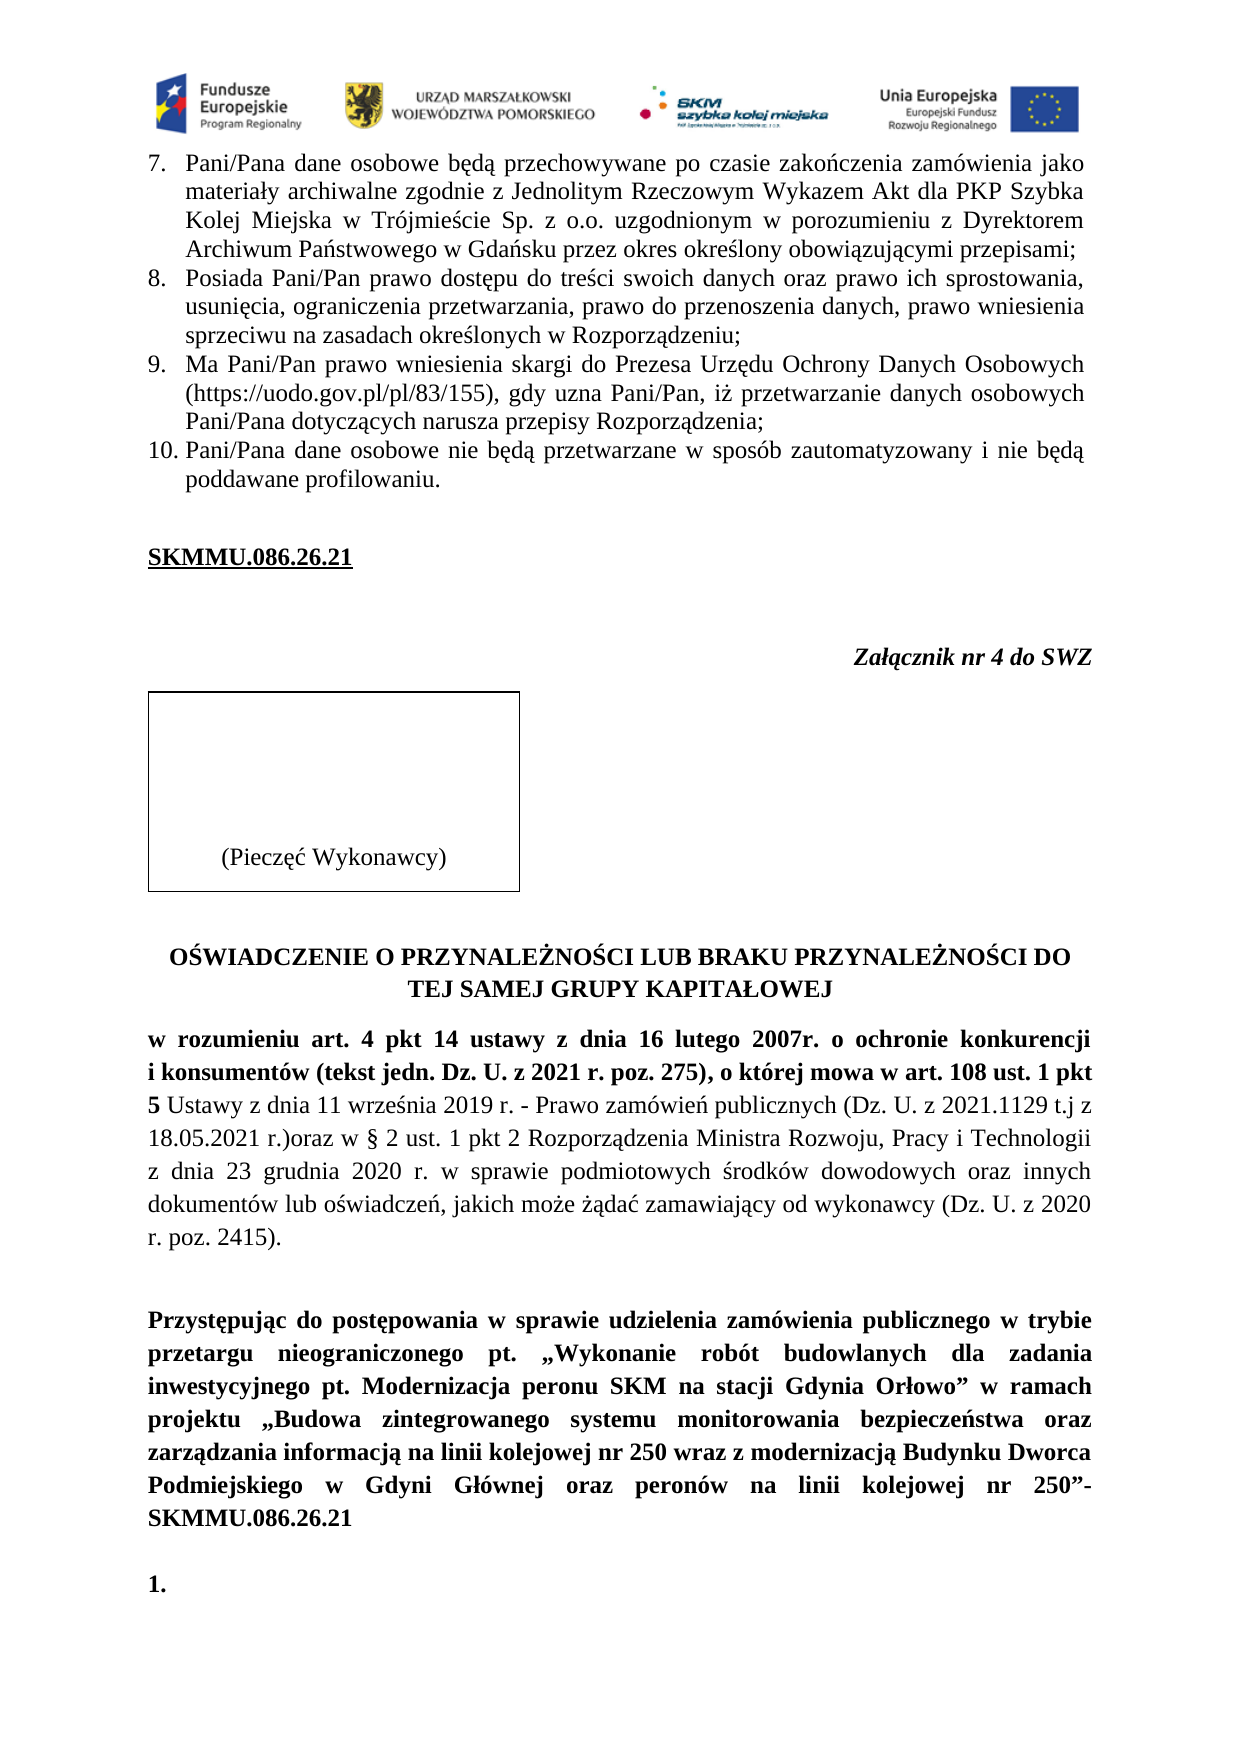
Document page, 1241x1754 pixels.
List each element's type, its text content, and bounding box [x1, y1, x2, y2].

list Posiada Pani/Pan prawo dostępu do treści swoich danych oraz prawo ich sprostowania, usunięcia, ograniczenia przetwarzania, prawo do przenoszenia danych, prawo wniesienia sprzeciwu na zasadach określonych w Rozporządzeniu; [148, 263, 1085, 349]
list Ma Pani/Pan prawo wniesienia skargi do Prezesa Urzędu Ochrony Danych Osobowych (https://uodo.gov.pl/pl/83/155), gdy uzna Pani/Pan, iż przetwarzanie danych osobowych Pani/Pana dotyczących narusza przepisy Rozporządzenia; [148, 349, 1085, 435]
table_header (Pieczęć Wykonawcy) [149, 693, 519, 891]
text Przystępując do postępowania w sprawie udzielenia zamówienia publicznego w trybie przetargu nieograniczonego pt. „Wykonanie robót budowlanych dla zadania inwestycyjnego pt. Modernizacja peronu SKM na stacji Gdynia Orłowo” w ramach projektu „Budowa zintegrowanego systemu monitorowania bezpieczeństwa oraz zarządzania informacją na linii kolejowej nr 250 wraz z modernizacją Budynku Dworca Podmiejskiego w Gdyni Głównej oraz peronów na linii kolejowej nr 250”- SKMMU.086.26.21 [148, 1305, 1093, 1532]
text OŚWIADCZENIE O PRZYNALEŻNOŚCI LUB BRAKU PRZYNALEŻNOŚCI DO TEJ SAMEJ GRUPY KAPITAŁOWEJ [148, 942, 1093, 1003]
picture [147, 73, 1093, 148]
list Pani/Pana dane osobowe nie będą przetwarzane w sposób zautomatyzowany i nie będą poddawane profilowaniu. [148, 435, 1085, 493]
text w rozumieniu art. 4 pkt 14 ustawy z dnia 16 lutego 2007r. o ochronie konkurencji i konsumentów (tekst jedn. Dz. U. z 2021 r. poz. 275), o której mowa w art. 108 ust. 1 pkt 5 Ustawy z dnia 11 września 2019 r. - Prawo zamówień publicznych (Dz. U. z 2021.1129 t.j z 18.05.2021 r.)oraz w § 2 ust. 1 pkt 2 Rozporządzenia Ministra Rozwoju, Pracy i Technologii z dnia 23 grudnia 2020 r. w sprawie podmiotowych środków dowodowych oraz innych dokumentów lub oświadczeń, jakich może żądać zamawiający od wykonawcy (Dz. U. z 2020 r. poz. 2415). [148, 1024, 1093, 1251]
text Załącznik nr 4 do SWZ [148, 642, 1093, 671]
text SKMMU.086.26.21 [148, 542, 1093, 571]
list Pani/Pana dane osobowe będą przechowywane po czasie zakończenia zamówienia jako materiały archiwalne zgodnie z Jednolitym Rzeczowym Wykazem Akt dla PKP Szybka Kolej Miejska w Trójmieście Sp. z o.o. uzgodnionym w porozumieniu z Dyrektorem Archiwum Państwowego w Gdańsku przez okres określony obowiązującymi przepisami; [148, 148, 1085, 263]
